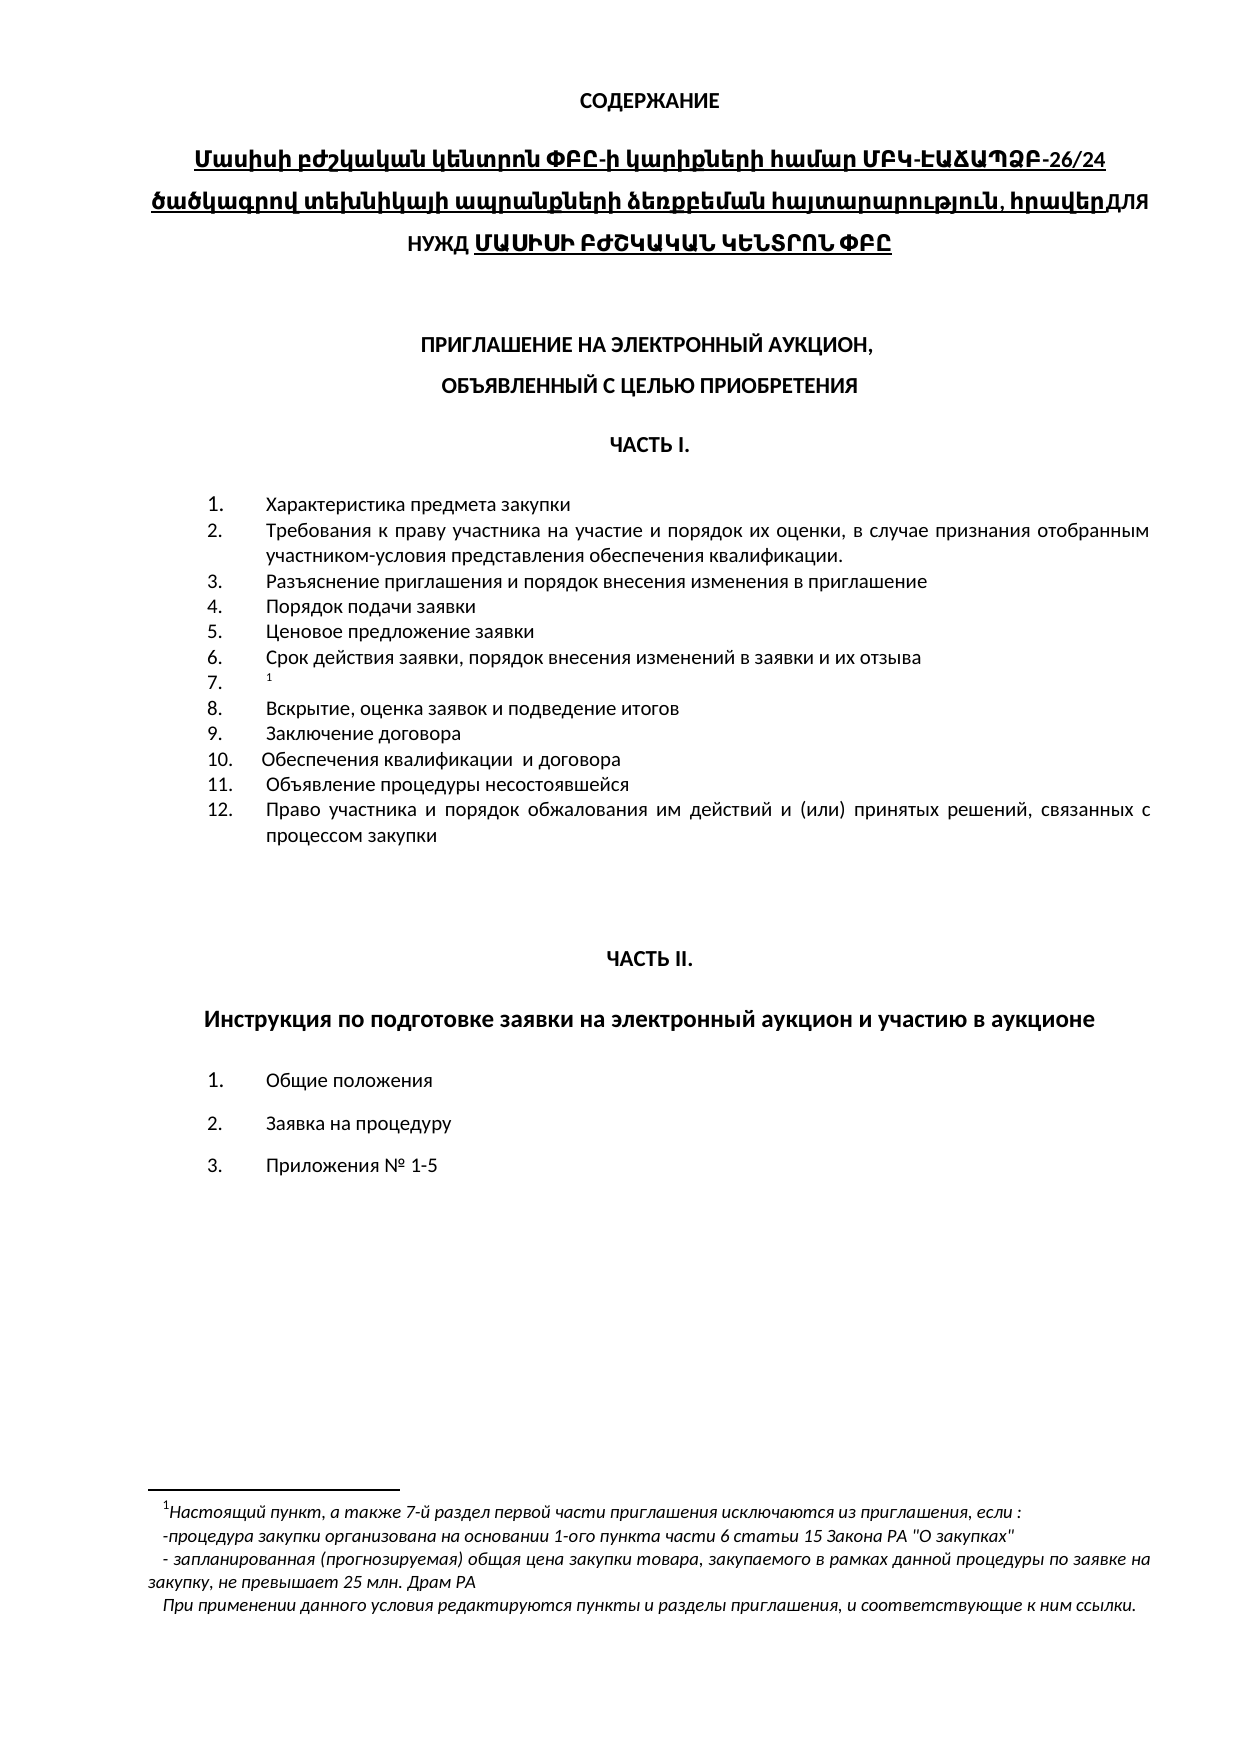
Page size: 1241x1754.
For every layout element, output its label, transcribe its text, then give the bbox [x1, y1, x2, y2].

text 2. Требования к праву участника на участие и порядок их оценки, в случае признания отобранным участником-условия представления обеспечения квалификации. [207, 517, 1152, 568]
text 1. Характеристика предмета закупки [207, 489, 1152, 517]
text 2. Заявка на процедуру [207, 1110, 1152, 1135]
text 4. Порядок подачи заявки [207, 593, 1152, 619]
text 3. Разъяснение приглашения и порядок внесения изменения в приглашение [207, 568, 1152, 593]
text 5. Ценовое предложение заявки [207, 619, 1152, 644]
text 11. Объявление процедуры несостоявшейся [207, 771, 1152, 797]
text СОДЕРЖАНИЕ [148, 86, 1152, 114]
text 10. Обеспечения квалификации и договора [207, 746, 1152, 771]
text 3. Приложения № 1-5 [207, 1152, 1152, 1177]
text ПРИГЛАШЕНИЕ НА ЭЛЕКТРОННЫЙ АУКЦИОН, ОБЪЯВЛЕННЫЙ С ЦЕЛЬЮ ПРИОБРЕТЕНИЯ [148, 330, 1152, 400]
text 9. Заключение договора [207, 720, 1152, 746]
text Մասիսի բժշկական կենտրոն ՓԲԸ-ի կարիքների համար ՄԲԿ-ԷԱՃԱՊՁԲ-26/24 ծածկագրով տեխնիկայի ապրանքների ձեռքբեման հայտարարություն, հրավերДЛЯ НУЖД ՄԱՍԻՍԻ ԲԺՇԿԱԿԱՆ ԿԵՆՏՐՈՆ ՓԲԸ [148, 145, 1152, 257]
text 1. Общие положения [207, 1065, 1152, 1093]
text 8. Вскрытие, оценка заявок и подведение итогов [207, 695, 1152, 720]
text 6. Срок действия заявки, порядок внесения изменений в заявки и их отзыва [207, 644, 1152, 669]
text ЧАСТЬ I. [148, 430, 1152, 458]
text 12. Право участника и порядок обжалования им действий и (или) принятых решений, связанных с процессом закупки [207, 797, 1152, 847]
text 7. [207, 669, 1152, 695]
text ЧАСТЬ II. [148, 944, 1152, 972]
text Инструкция по подготовке заявки на электронный аукцион и участию в аукционе [148, 1003, 1152, 1033]
